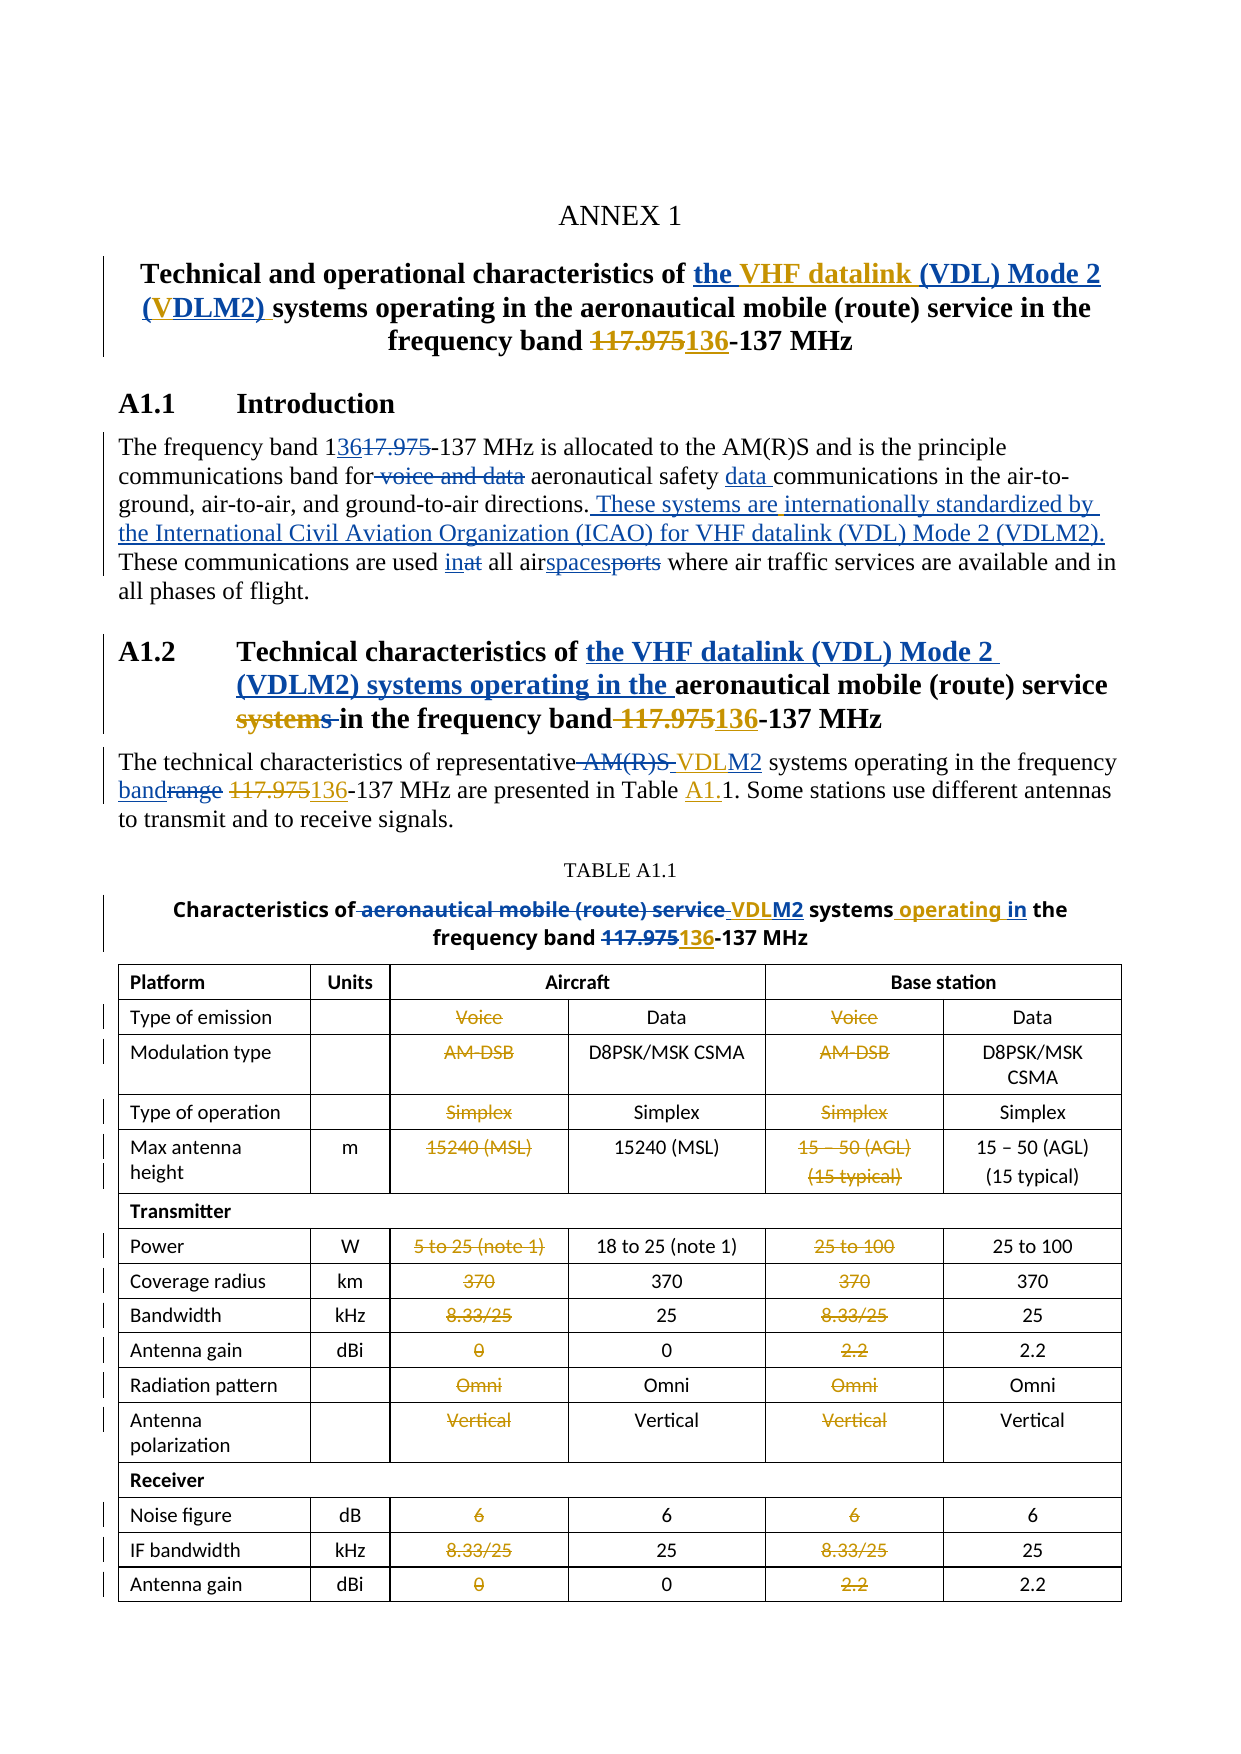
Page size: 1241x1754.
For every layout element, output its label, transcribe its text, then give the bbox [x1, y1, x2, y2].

table_cell kHz [311, 1299, 389, 1332]
table_cell [391, 1498, 568, 1532]
title Technical and operational characteristics of systems operating in the aeronautical mobile (route) service in the frequency band -137 MHz [118, 256, 1122, 357]
text The technical characteristics of representative systems operating in the frequency -137 MHz are presented in Table 1. Some stations use different antennas to transmit and to receive signals. [118, 747, 1122, 833]
table_header Units [311, 965, 389, 999]
table_cell [391, 1299, 568, 1332]
table_cell D8PSK/MSK CSMA [569, 1035, 765, 1094]
table_cell Power [119, 1229, 310, 1263]
table_cell [391, 1035, 568, 1094]
table_cell W [311, 1229, 389, 1263]
table_cell [766, 1130, 943, 1193]
table_cell 370 [944, 1264, 1121, 1297]
table_cell [766, 1533, 943, 1566]
table_cell 0 [569, 1333, 765, 1367]
subtitle A1.2 Technical characteristics of aeronautical mobile (route) service in the frequency band-137 MHz [118, 634, 1122, 734]
table_cell [391, 1229, 568, 1263]
table_cell [766, 1229, 943, 1263]
table_cell Bandwidth [119, 1299, 310, 1332]
table_cell Antenna polarization [119, 1403, 310, 1462]
table_cell [311, 1368, 389, 1402]
table_cell Noise figure [119, 1498, 310, 1532]
table_cell [311, 1403, 389, 1462]
table_cell Omni [944, 1368, 1121, 1402]
table_cell Simplex [569, 1095, 765, 1129]
text Annex 1 [118, 198, 1122, 231]
table_cell 6 [569, 1498, 765, 1532]
table_cell Coverage radius [119, 1264, 310, 1297]
table_cell [766, 1000, 943, 1034]
text The frequency band 1-137 MHz is allocated to the AM(R)S and is the principle communications band for aeronautical safety communications in the air-to-ground, air-to-air, and ground-to-air directions. These communications are used all air where air traffic services are available and in all phases of flight. [118, 432, 1122, 604]
table_cell Type of emission [119, 1000, 310, 1034]
table_cell dB [311, 1498, 389, 1532]
table_cell dBi [311, 1568, 389, 1601]
table_cell [391, 1533, 568, 1566]
table_header Base station [766, 965, 1121, 999]
table_cell dBi [311, 1333, 389, 1367]
table_cell [766, 1498, 943, 1532]
table_cell [766, 1568, 943, 1601]
table_cell Receiver [119, 1463, 1121, 1497]
table_cell Vertical [569, 1403, 765, 1462]
table_cell Radiation pattern [119, 1368, 310, 1402]
table_cell Omni [569, 1368, 765, 1402]
table_cell 2.2 [944, 1333, 1121, 1367]
table_cell kHz [311, 1533, 389, 1566]
table_cell 2.2 [944, 1568, 1121, 1601]
table_cell [311, 1035, 389, 1094]
table_cell [311, 1095, 389, 1129]
table_cell [391, 1264, 568, 1297]
table_cell Simplex [944, 1095, 1121, 1129]
table_cell [391, 1095, 568, 1129]
table_header Platform [119, 965, 310, 999]
table_cell [391, 1368, 568, 1402]
table_cell 370 [569, 1264, 765, 1297]
table_cell D8PSK/MSK CSMA [944, 1035, 1121, 1094]
table_cell [391, 1568, 568, 1601]
table_cell Antenna gain [119, 1568, 310, 1601]
table_header Aircraft [391, 965, 765, 999]
text Table A1.1 [118, 858, 1122, 882]
table_cell 6 [944, 1498, 1121, 1532]
table_cell m [311, 1130, 389, 1193]
table_cell Type of operation [119, 1095, 310, 1129]
table_cell 15240 (MSL) [569, 1130, 765, 1193]
table_cell Transmitter [119, 1194, 1121, 1228]
table_cell 25 [569, 1299, 765, 1332]
table_cell 18 to 25 (note 1) [569, 1229, 765, 1263]
table_cell [391, 1130, 568, 1193]
subtitle A1.1 Introduction [118, 386, 1122, 419]
table_cell [766, 1264, 943, 1297]
table_cell Max antenna height [119, 1130, 310, 1193]
table_cell [391, 1403, 568, 1462]
table_cell [766, 1368, 943, 1402]
table_cell 25 to 100 [944, 1229, 1121, 1263]
table_cell 0 [569, 1568, 765, 1601]
table_cell 25 [944, 1299, 1121, 1332]
table_cell [766, 1333, 943, 1367]
table_cell [766, 1299, 943, 1332]
table_cell [311, 1000, 389, 1034]
table_cell [766, 1035, 943, 1094]
table_cell Data [569, 1000, 765, 1034]
table_cell [766, 1403, 943, 1462]
table_cell [391, 1333, 568, 1367]
table_cell [391, 1000, 568, 1034]
table_cell 15 – 50 (AGL) (15 typical) [944, 1130, 1121, 1193]
table_cell [766, 1095, 943, 1129]
table_cell 25 [569, 1533, 765, 1566]
table_cell IF bandwidth [119, 1533, 310, 1566]
title Characteristics of systems the frequency band -137 MHz [118, 895, 1122, 952]
table_cell Data [944, 1000, 1121, 1034]
table_cell 25 [944, 1533, 1121, 1566]
table_cell Vertical [944, 1403, 1121, 1462]
table_cell km [311, 1264, 389, 1297]
table_cell Modulation type [119, 1035, 310, 1094]
table_cell Antenna gain [119, 1333, 310, 1367]
